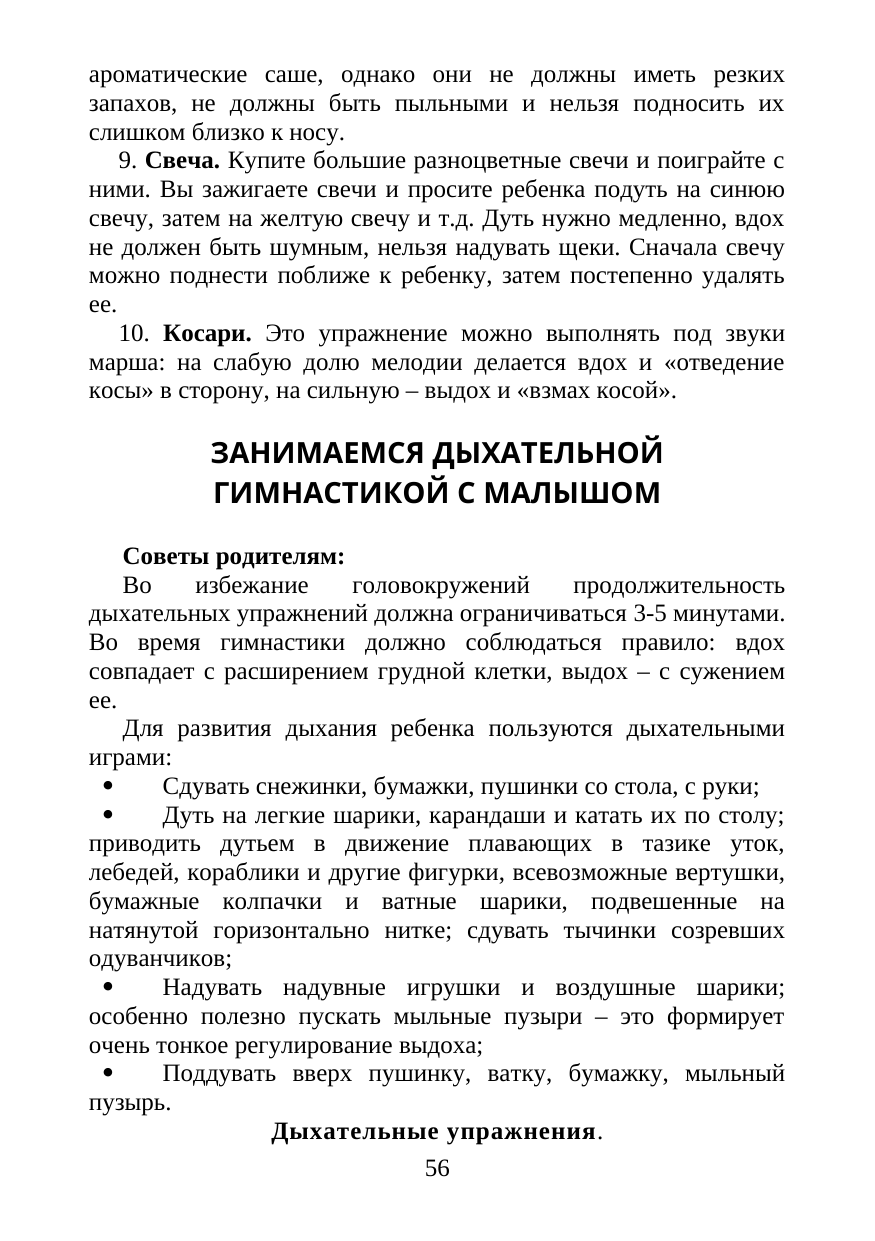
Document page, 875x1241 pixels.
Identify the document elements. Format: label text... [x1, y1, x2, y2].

text Дыхательные упражнения. [89, 1116, 785, 1145]
text ЗАНИМАЕМСЯ ДЫХАТЕЛЬНОЙ [89, 433, 785, 472]
list Надувать надувные игрушки и воздушные шарики; особенно полезно пускать мыльные пузыри – это формирует очень тонкое регулирование выдоха; [89, 972, 785, 1058]
text Во избежание головокружений продолжительность дыхательных упражнений должна ограничиваться 3-5 минутами. Во время гимнастики должно соблюдаться правило: вдох совпадает с расширением грудной клетки, выдох – с сужением ее. [89, 570, 785, 713]
list Дуть на легкие шарики, карандаши и катать их по столу; приводить дутьем в движение плавающих в тазике уток, лебедей, кораблики и другие фигурки, всевозможные вертушки, бумажные колпачки и ватные шарики, подвешенные на натянутой горизонтально нитке; сдувать тычинки созревших одуванчиков; [89, 800, 785, 972]
text 9. Свеча. Купите большие разноцветные свечи и поиграйте с ними. Вы зажигаете свечи и просите ребенка подуть на синюю свечу, затем на желтую свечу и т.д. Дуть нужно медленно, вдох не должен быть шумным, нельзя надувать щеки. Сначала свечу можно поднести поближе к ребенку, затем постепенно удалять ее. [89, 145, 785, 318]
list Сдувать снежинки, бумажки, пушинки со стола, с руки; [89, 771, 785, 800]
text Советы родителям: [89, 541, 785, 570]
text Для развития дыхания ребенка пользуются дыхательными играми: [89, 713, 785, 771]
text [89, 59, 785, 145]
text 10. Косари. Это упражнение можно выполнять под звуки марша: на слабую долю мелодии делается вдох и «отведение косы» в сторону, на сильную – выдох и «взмах косой». [89, 318, 785, 404]
text ГИМНАСТИКОЙ С МАЛЫШОМ [89, 472, 785, 512]
list Поддувать вверх пушинку, ватку, бумажку, мыльный пузырь. [89, 1058, 785, 1116]
